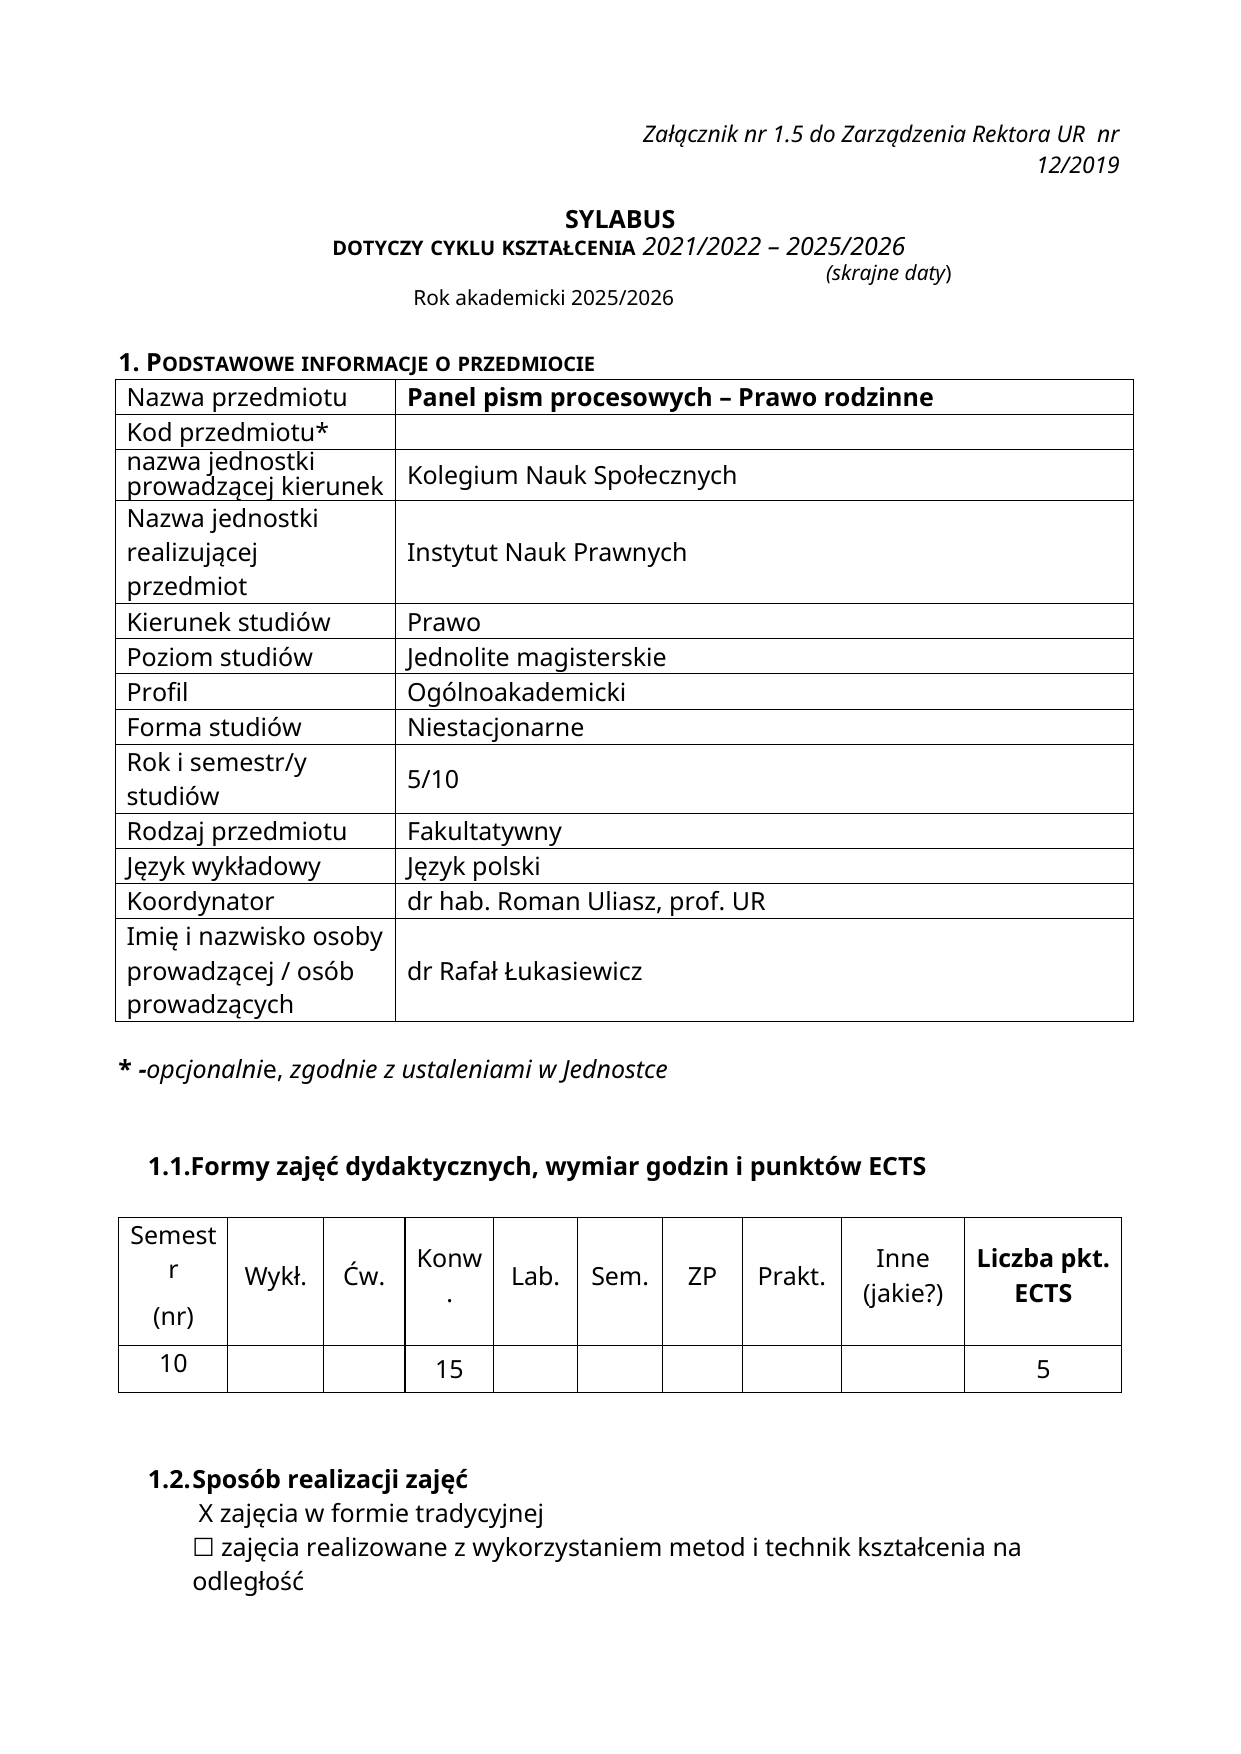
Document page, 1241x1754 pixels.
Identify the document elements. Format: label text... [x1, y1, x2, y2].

table_header Liczba pkt. ECTS [965, 1218, 1121, 1345]
table_header Nazwa przedmiotu [116, 380, 395, 414]
table_header Sem. [578, 1218, 662, 1345]
text 1. Podstawowe informacje o przedmiocie [118, 344, 1122, 379]
table_cell Imię i nazwisko osoby prowadzącej / osób prowadzących [116, 919, 395, 1021]
table_cell [743, 1346, 841, 1392]
table_cell Koordynator [116, 884, 395, 918]
table_cell [228, 1346, 323, 1392]
text SYLABUS [118, 201, 1122, 236]
text Rok akademicki 2025/2026 [118, 286, 1122, 311]
table_header Semestr (nr) [119, 1218, 227, 1345]
text ☐ zajęcia realizowane z wykorzystaniem metod i technik kształcenia na odległość [192, 1529, 1122, 1598]
table_cell Poziom studiów [116, 639, 395, 673]
table_header Ćw. [324, 1218, 404, 1345]
table_cell Język wykładowy [116, 849, 395, 883]
table_cell dr Rafał Łukasiewicz [396, 919, 1133, 1021]
text 1.1.Formy zajęć dydaktycznych, wymiar godzin i punktów ECTS [148, 1149, 1122, 1183]
table_cell [663, 1346, 742, 1392]
table_header Panel pism procesowych – Prawo rodzinne [396, 380, 1133, 414]
table_header ZP [663, 1218, 742, 1345]
text (skrajne daty) [118, 261, 1122, 286]
table_cell [494, 1346, 577, 1392]
text dotyczy cyklu kształcenia 2021/2022 – 2025/2026 [118, 236, 1122, 261]
table_cell Rodzaj przedmiotu [116, 814, 395, 848]
table_header Konw. [406, 1218, 493, 1345]
table_cell 5 [965, 1346, 1121, 1392]
table_cell 15 [406, 1346, 493, 1392]
text X zajęcia w formie tradycyjnej [192, 1496, 1122, 1529]
table_cell [324, 1346, 404, 1392]
table_cell Ogólnoakademicki [396, 674, 1133, 708]
table_cell Nazwa jednostki realizującej przedmiot [116, 501, 395, 603]
table_cell Kod przedmiotu* [116, 415, 395, 449]
table_cell dr hab. Roman Uliasz, prof. UR [396, 884, 1133, 918]
table_cell Jednolite magisterskie [396, 639, 1133, 673]
table_cell Prawo [396, 604, 1133, 638]
table_cell [578, 1346, 662, 1392]
table_header Wykł. [228, 1218, 323, 1345]
table_header Prakt. [743, 1218, 841, 1345]
table_cell Niestacjonarne [396, 710, 1133, 743]
table_cell Profil [116, 674, 395, 708]
table_cell nazwa jednostki prowadzącej kierunek [116, 450, 395, 500]
table_cell Forma studiów [116, 710, 395, 743]
table_cell Kolegium Nauk Społecznych [396, 450, 1133, 500]
table_cell [396, 415, 1133, 449]
table_cell 10 [119, 1346, 227, 1392]
table_cell Język polski [396, 849, 1133, 883]
table_cell Instytut Nauk Prawnych [396, 501, 1133, 603]
table_cell [842, 1346, 964, 1392]
text 1.2. Sposób realizacji zajęć [148, 1461, 1122, 1496]
table_cell 5/10 [396, 745, 1133, 813]
table_header Lab. [494, 1218, 577, 1345]
table_cell Rok i semestr/y studiów [116, 745, 395, 813]
table_header Inne (jakie?) [842, 1218, 964, 1345]
table_cell Kierunek studiów [116, 604, 395, 638]
text Załącznik nr 1.5 do Zarządzenia Rektora UR nr 12/2019 [118, 118, 1122, 181]
table_cell Fakultatywny [396, 814, 1133, 848]
text * -opcjonalnie, zgodnie z ustaleniami w Jednostce [118, 1051, 1122, 1086]
